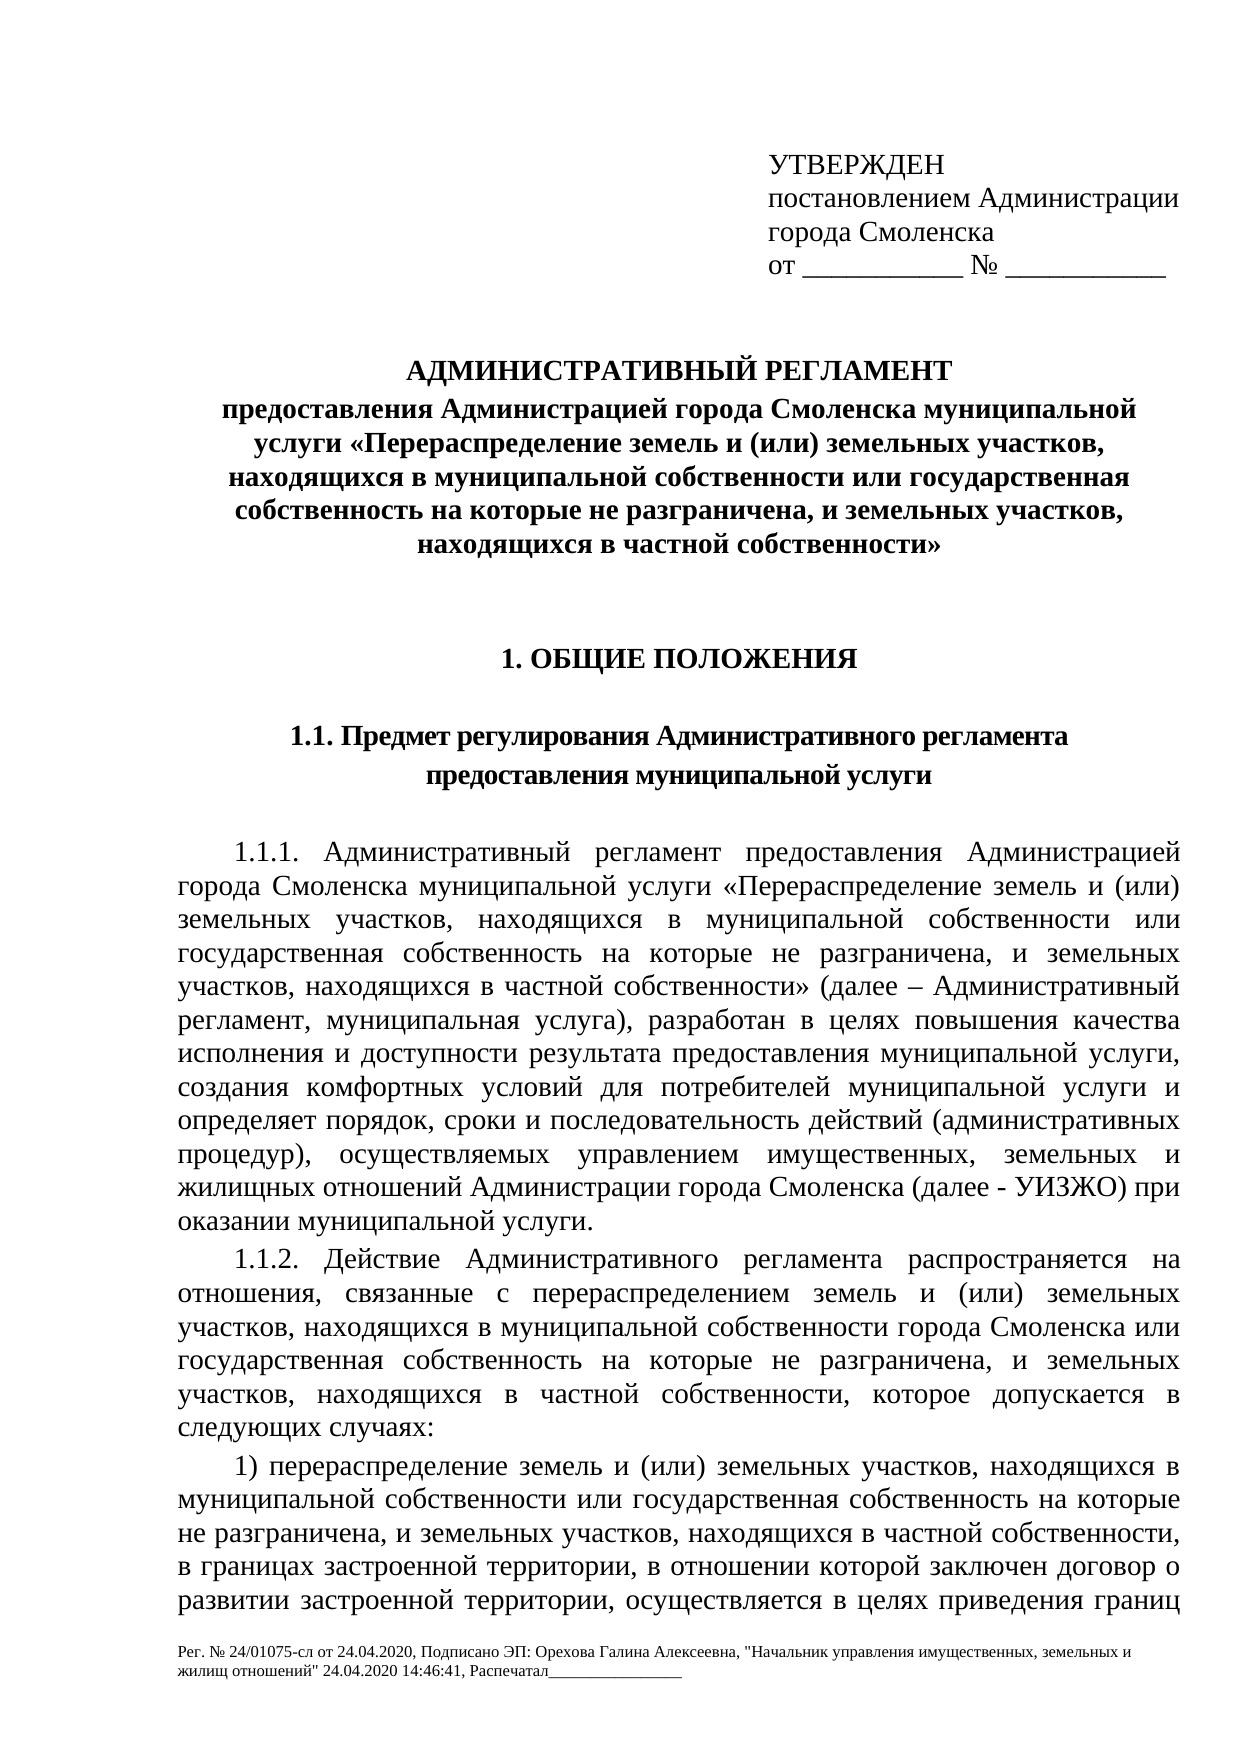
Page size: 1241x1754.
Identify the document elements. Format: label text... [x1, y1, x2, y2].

text 1.1. Предмет регулирования Административного регламента [177, 718, 1181, 752]
text постановлением Администрации [768, 180, 1181, 214]
text предоставления муниципальной услуги [177, 757, 1181, 791]
text УТВЕРЖДЕН [768, 147, 1181, 180]
text 1. ОБЩИЕ ПОЛОЖЕНИЯ [177, 641, 1181, 675]
text 1.1.1. Административный регламент предоставления Администрацией города Смоленска муниципальной услуги «Перераспределение земель и (или) земельных участков, находящихся в муниципальной собственности или государственная собственность на которые не разграничена, и земельных участков, находящихся в частной собственности» (далее – Административный регламент, муниципальная услуга), разработан в целях повышения качества исполнения и доступности результата предоставления муниципальной услуги, создания комфортных условий для потребителей муниципальной услуги и определяет порядок, сроки и последовательность действий (административных процедур), осуществляемых управлением имущественных, земельных и жилищных отношений Администрации города Смоленска (далее - УИЗЖО) при оказании муниципальной услуги. [177, 834, 1181, 1237]
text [177, 1448, 1181, 1616]
text 1.1.2. Действие Административного регламента распространяется на отношения, связанные с перераспределением земель и (или) земельных участков, находящихся в муниципальной собственности города Смоленска или государственная собственность на которые не разграничена, и земельных участков, находящихся в частной собственности, которое допускается в следующих случаях: [177, 1242, 1181, 1443]
text города Смоленска [768, 214, 1181, 247]
title предоставления Администрацией города Смоленска муниципальной услуги «Перераспределение земель и (или) земельных участков, находящихся в муниципальной собственности или государственная собственность на которые не разграничена, и земельных участков, находящихся в частной собственности» [177, 392, 1181, 559]
text АДМИНИСТРАТИВНЫЙ РЕГЛАМЕНТ [177, 353, 1181, 387]
text от ___________ № ___________ [768, 247, 1181, 281]
